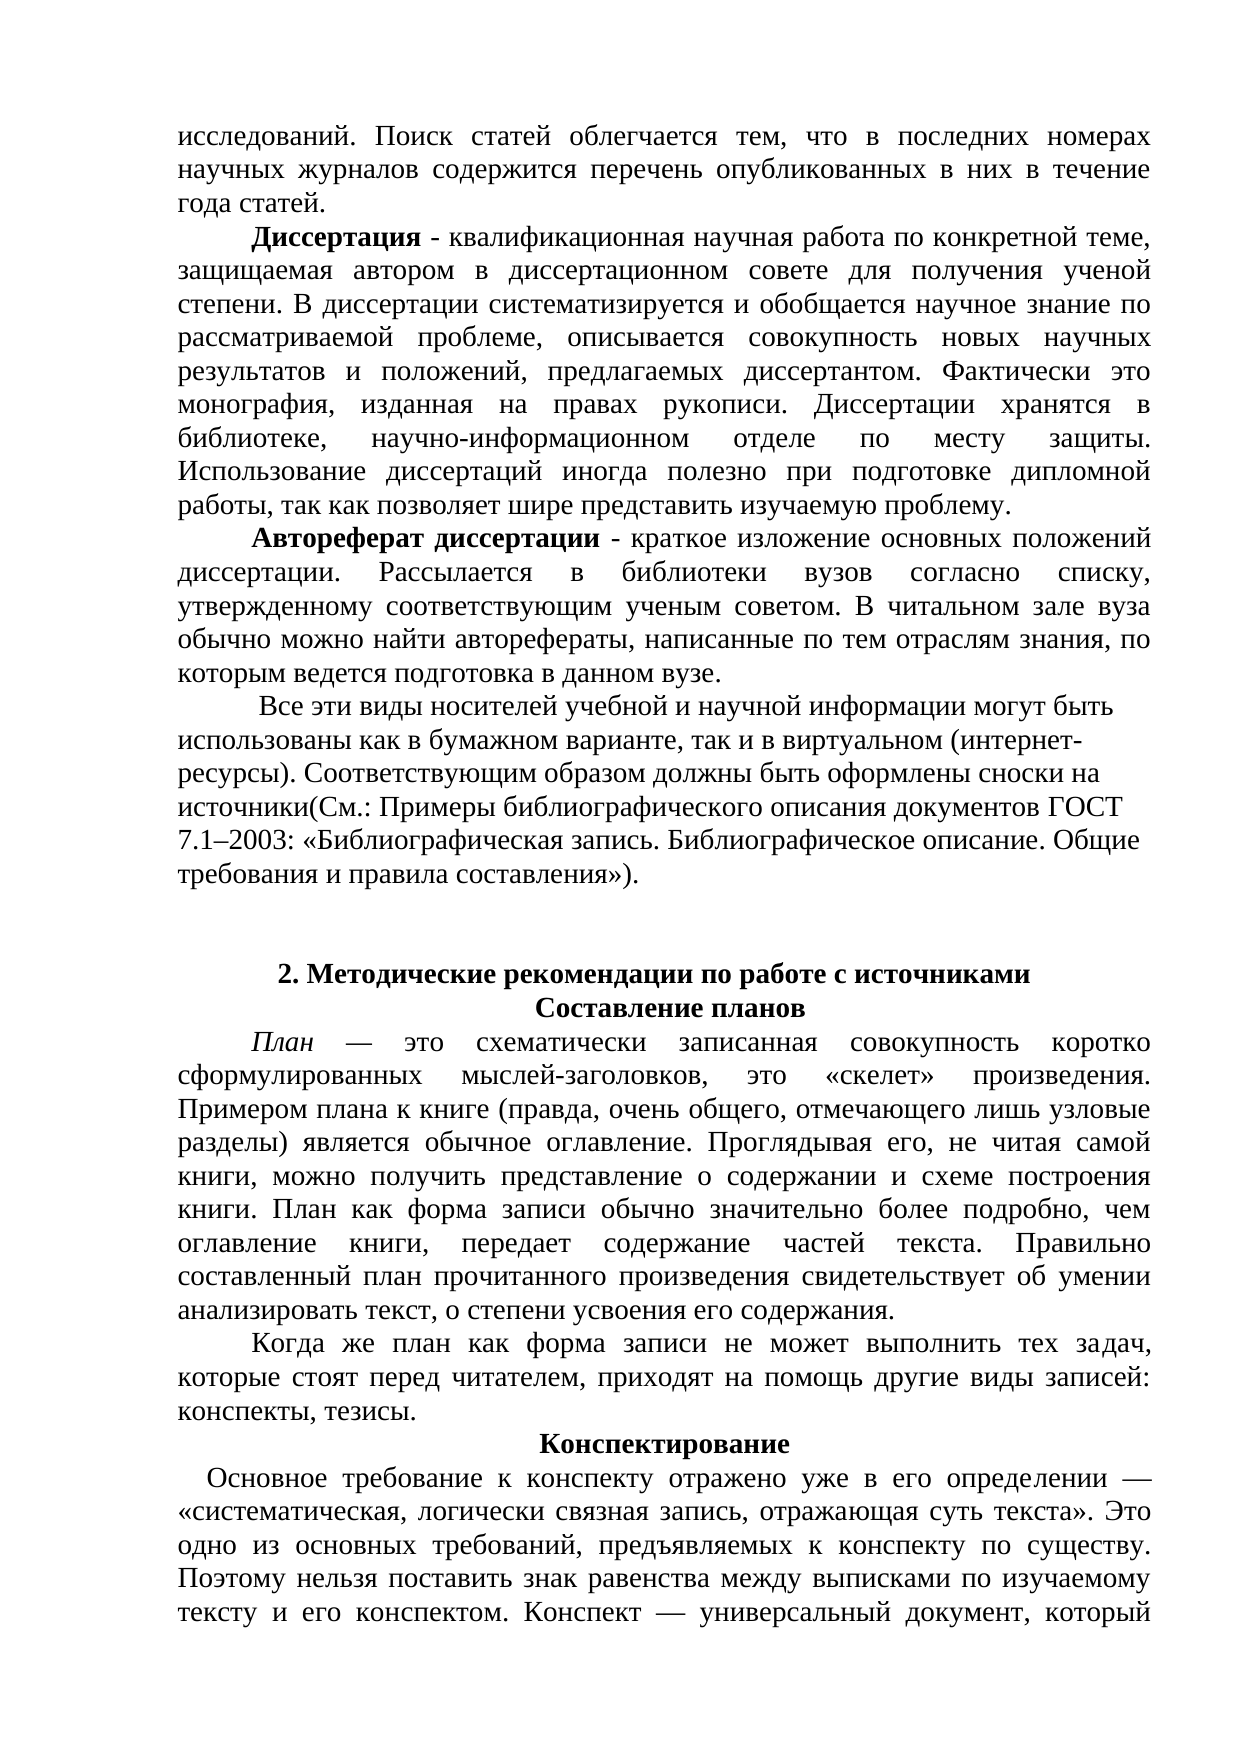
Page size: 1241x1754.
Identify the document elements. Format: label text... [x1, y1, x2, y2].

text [177, 118, 1152, 219]
text План — это схематически записанная совокупность коротко сформулированных мыслей-заголовков, это «скелет» произведения. Примером плана к книге (правда, очень общего, отмечающего лишь узловые разделы) является обычное оглавление. Проглядывая его, не читая самой книги, можно получить представление о содержании и схеме построения книги. План как форма записи обычно значительно более подробно, чем оглавление книги, передает содержание частей текста. Правильно составленный план прочитанного произведения свидетельствует об умении анализировать текст, о степени усвоения его содержания. [177, 1024, 1152, 1326]
text Все эти виды носителей учебной и научной информации могут быть использованы как в бумажном варианте, так и в виртуальном (интернет-ресурсы). Соответствующим образом должны быть оформлены сноски на источники(См.: Примеры библиографического описания документов ГОСТ 7.1–2003: «Библиографическая запись. Библиографическое описание. Общие требования и правила составления»). [177, 688, 1152, 889]
text 2. Методические рекомендации по работе с источниками [177, 957, 1131, 990]
text Автореферат диссертации - краткое изложение основных положений диссертации. Рассылается в библиотеки вузов согласно списку, утвержденному соответствующим ученым советом. В читальном зале вуза обычно можно найти авторефераты, написанные по тем отраслям знания, по которым ведется подготовка в данном вузе. [177, 521, 1152, 688]
text Составление планов [177, 990, 1131, 1024]
text Конспектирование [177, 1426, 1152, 1460]
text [177, 1460, 1152, 1627]
text Диссертация - квалификационная научная работа по конкретной теме, защищаемая автором в диссертационном совете для получения ученой степени. В диссертации систематизируется и обобщается научное знание по рассматриваемой проблеме, описывается совокупность новых научных результатов и положений, предлагаемых диссертантом. Фактически это монография, изданная на правах рукописи. Диссертации хранятся в библиотеке, научно-информационном отделе по месту защиты. Использование диссертаций иногда полезно при подготовке дипломной работы, так как позволяет шире представить изучаемую проблему. [177, 219, 1152, 521]
text Когда же план как форма записи не может выполнить тех задач, которые стоят перед читателем, приходят на помощь другие виды записей: конспекты, тезисы. [177, 1326, 1152, 1426]
